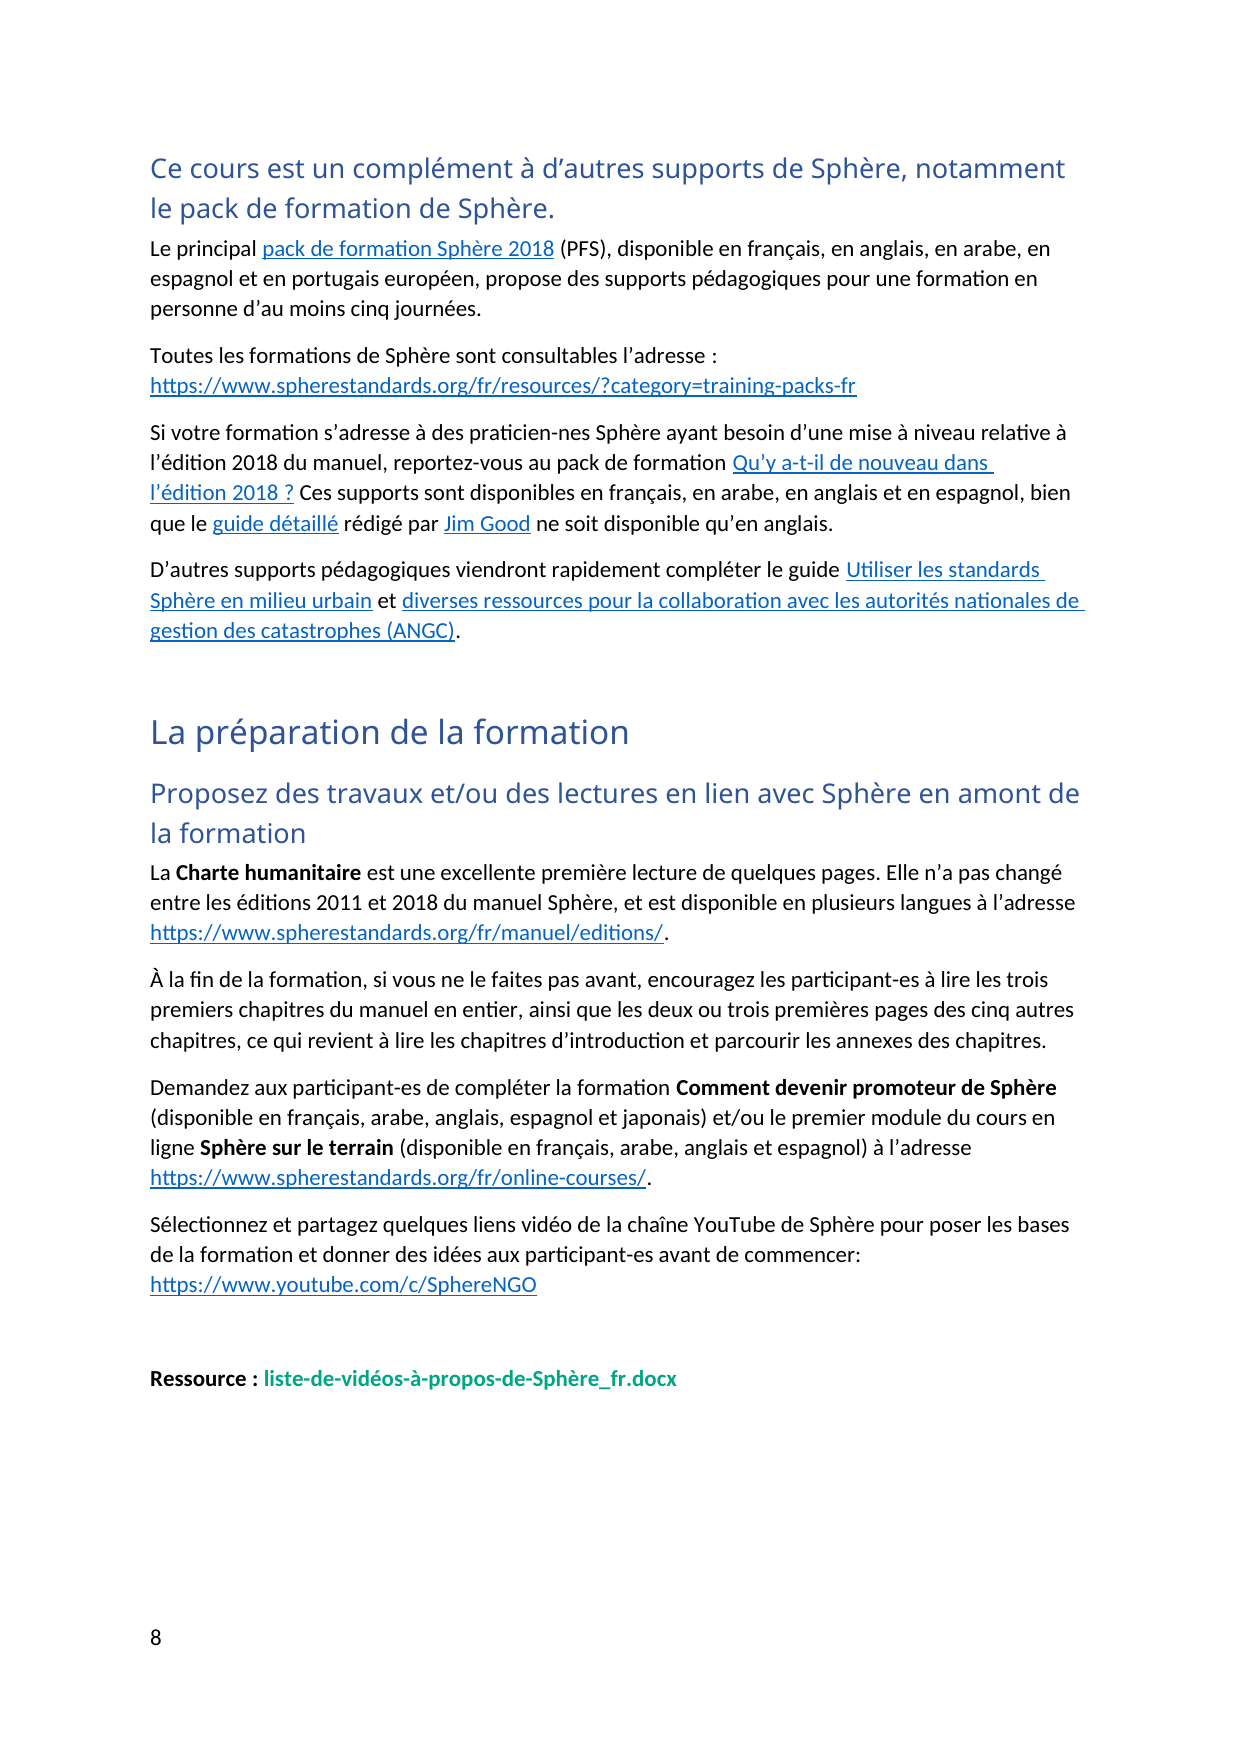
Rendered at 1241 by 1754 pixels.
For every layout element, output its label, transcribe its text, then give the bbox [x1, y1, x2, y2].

text La Charte humanitaire est une excellente première lecture de quelques pages. Elle n’a pas changé entre les éditions 2011 et 2018 du manuel Sphère, et est disponible en plusieurs langues à l’adresse https://www.spherestandards.org/fr/manuel/editions/. [150, 858, 1090, 947]
text Ressource : liste-de-vidéos-à-propos-de-Sphère_fr.docx [150, 1364, 1090, 1392]
subtitle La préparation de la formation [150, 709, 1090, 754]
subtitle Proposez des travaux et/ou des lectures en lien avec Sphère en amont de la formation [150, 774, 1090, 851]
text D’autres supports pédagogiques viendront rapidement compléter le guide Utiliser les standards Sphère en milieu urbain et diverses ressources pour la collaboration avec les autorités nationales de gestion des catastrophes (ANGC). [150, 556, 1090, 644]
text Toutes les formations de Sphère sont consultables l’adresse : https://www.spherestandards.org/fr/resources/?category=training-packs-fr [150, 341, 1090, 399]
text Sélectionnez et partagez quelques liens vidéo de la chaîne YouTube de Sphère pour poser les bases de la formation et donner des idées aux participant-es avant de commencer: https://www.youtube.com/c/SphereNGO [150, 1210, 1090, 1299]
text Si votre formation s’adresse à des praticien-nes Sphère ayant besoin d’une mise à niveau relative à l’édition 2018 du manuel, reportez-vous au pack de formation Qu’y a-t-il de nouveau dans l’édition 2018 ? Ces supports sont disponibles en français, en arabe, en anglais et en espagnol, bien que le guide détaillé rédigé par Jim Good ne soit disponible qu’en anglais. [150, 418, 1090, 537]
text Demandez aux participant-es de compléter la formation Comment devenir promoteur de Sphère (disponible en français, arabe, anglais, espagnol et japonais) et/ou le premier module du cours en ligne Sphère sur le terrain (disponible en français, arabe, anglais et espagnol) à l’adresse https://www.spherestandards.org/fr/online-courses/. [150, 1073, 1090, 1191]
subtitle Ce cours est un complément à d’autres supports de Sphère, notamment le pack de formation de Sphère. [150, 150, 1090, 227]
text À la fin de la formation, si vous ne le faites pas avant, encouragez les participant-es à lire les trois premiers chapitres du manuel en entier, ainsi que les deux ou trois premières pages des cinq autres chapitres, ce qui revient à lire les chapitres d’introduction et parcourir les annexes des chapitres. [150, 965, 1090, 1054]
text Le principal pack de formation Sphère 2018 (PFS), disponible en français, en anglais, en arabe, en espagnol et en portugais européen, propose des supports pédagogiques pour une formation en personne d’au moins cinq journées. [150, 234, 1090, 322]
